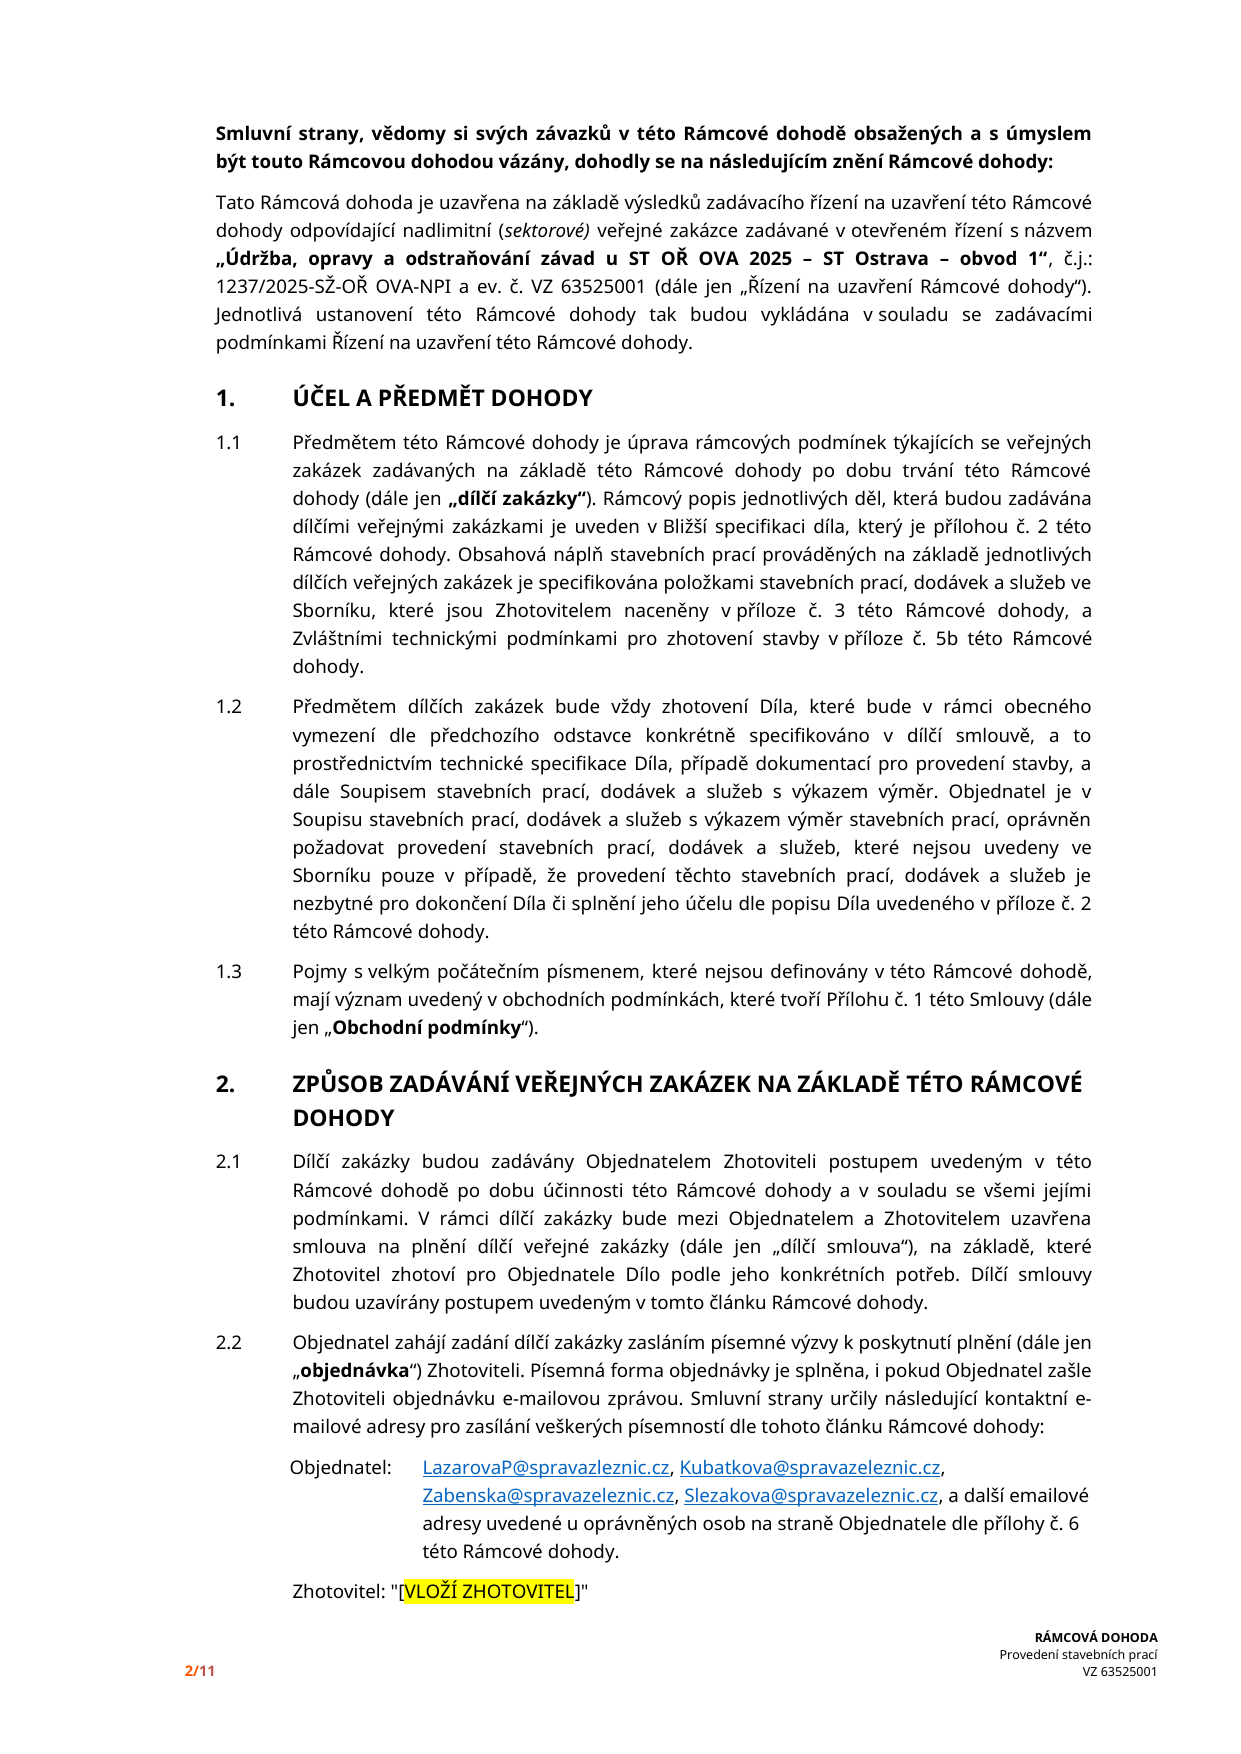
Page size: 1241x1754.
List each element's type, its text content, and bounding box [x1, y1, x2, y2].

text Zhotovitel: "[VLOŽÍ ZHOTOVITEL]" [574, 1579, 1093, 1604]
text Předmětem této Rámcové dohody je úprava rámcových podmínek týkajících se veřejných zakázek zadávaných na základě této Rámcové dohody po dobu trvání této Rámcové dohody (dále jen „dílčí zakázky“). Rámcový popis jednotlivých děl, která budou zadávána dílčími veřejnými zakázkami je uveden v Bližší specifikaci díla, který je přílohou č. 2 této Rámcové dohody. Obsahová náplň stavebních prací prováděných na základě jednotlivých dílčích veřejných zakázek je specifikována položkami stavebních prací, dodávek a služeb ve Sborníku, které jsou Zhotovitelem naceněny v příloze č. 3 této Rámcové dohody, a Zvláštními technickými podmínkami pro zhotovení stavby v příloze č. 5b této Rámcové dohody. [216, 429, 1093, 679]
text ÚČEL A PŘEDMĚT DOHODY [216, 382, 1093, 413]
text Tato Rámcová dohoda je uzavřena na základě výsledků zadávacího řízení na uzavření této Rámcové dohody odpovídající nadlimitní (sektorové) veřejné zakázce zadávané v otevřeném řízení s názvem „Údržba, opravy a odstraňování závad u ST OŘ OVA 2025 – ST Ostrava – obvod 1“, č.j.: 1237/2025-SŽ-OŘ OVA-NPI a ev. č. VZ 63525001 (dále jen „Řízení na uzavření Rámcové dohody“). Jednotlivá ustanovení této Rámcové dohody tak budou vykládána v souladu se zadávacími podmínkami Řízení na uzavření této Rámcové dohody. [216, 189, 1093, 355]
text Dílčí zakázky budou zadávány Objednatelem Zhotoviteli postupem uvedeným v této Rámcové dohodě po dobu účinnosti této Rámcové dohody a v souladu se všemi jejími podmínkami. V rámci dílčí zakázky bude mezi Objednatelem a Zhotovitelem uzavřena smlouva na plnění dílčí veřejné zakázky (dále jen „dílčí smlouva“), na základě, které Zhotovitel zhotoví pro Objednatele Dílo podle jeho konkrétních potřeb. Dílčí smlouvy budou uzavírány postupem uvedeným v tomto článku Rámcové dohody. [216, 1149, 1093, 1314]
text Pojmy s velkým počátečním písmenem, které nejsou definovány v této Rámcové dohodě, mají význam uvedený v obchodních podmínkách, které tvoří Přílohu č. 1 této Smlouvy (dále jen „Obchodní podmínky“). [216, 958, 1093, 1040]
text Předmětem dílčích zakázek bude vždy zhotovení Díla, které bude v rámci obecného vymezení dle předchozího odstavce konkrétně specifikováno v dílčí smlouvě, a to prostřednictvím technické specifikace Díla, případě dokumentací pro provedení stavby, a dále Soupisem stavebních prací, dodávek a služeb s výkazem výměr. Objednatel je v Soupisu stavebních prací, dodávek a služeb s výkazem výměr stavebních prací, oprávněn požadovat provedení stavebních prací, dodávek a služeb, které nejsou uvedeny ve Sborníku pouze v případě, že provedení těchto stavebních prací, dodávek a služeb je nezbytné pro dokončení Díla či splnění jeho účelu dle popisu Díla uvedeného v příloze č. 2 této Rámcové dohody. [216, 694, 1093, 943]
text Zhotovitel: "[VLOŽÍ ZHOTOVITEL]" [292, 1579, 404, 1604]
text Objednatel: LazarovaP@spravazleznic.cz, Kubatkova@spravazeleznic.cz, Zabenska@spravazeleznic.cz, Slezakova@spravazeleznic.cz, a další emailové adresy uvedené u oprávněných osob na straně Objednatele dle přílohy č. 6 této Rámcové dohody. [289, 1454, 1093, 1564]
text ZPŮSOB ZADÁVÁNÍ VEŘEJNÝCH ZAKÁZEK NA ZÁKLADĚ TÉTO RÁMCOVÉ DOHODY [216, 1068, 1093, 1133]
text Smluvní strany, vědomy si svých závazků v této Rámcové dohodě obsažených a s úmyslem být touto Rámcovou dohodou vázány, dohodly se na následujícím znění Rámcové dohody: [216, 121, 1093, 174]
text Objednatel zahájí zadání dílčí zakázky zasláním písemné výzvy k poskytnutí plnění (dále jen „objednávka“) Zhotoviteli. Písemná forma objednávky je splněna, i pokud Objednatel zašle Zhotoviteli objednávku e-mailovou zprávou. Smluvní strany určily následující kontaktní e-mailové adresy pro zasílání veškerých písemností dle tohoto článku Rámcové dohody: [216, 1329, 1093, 1439]
